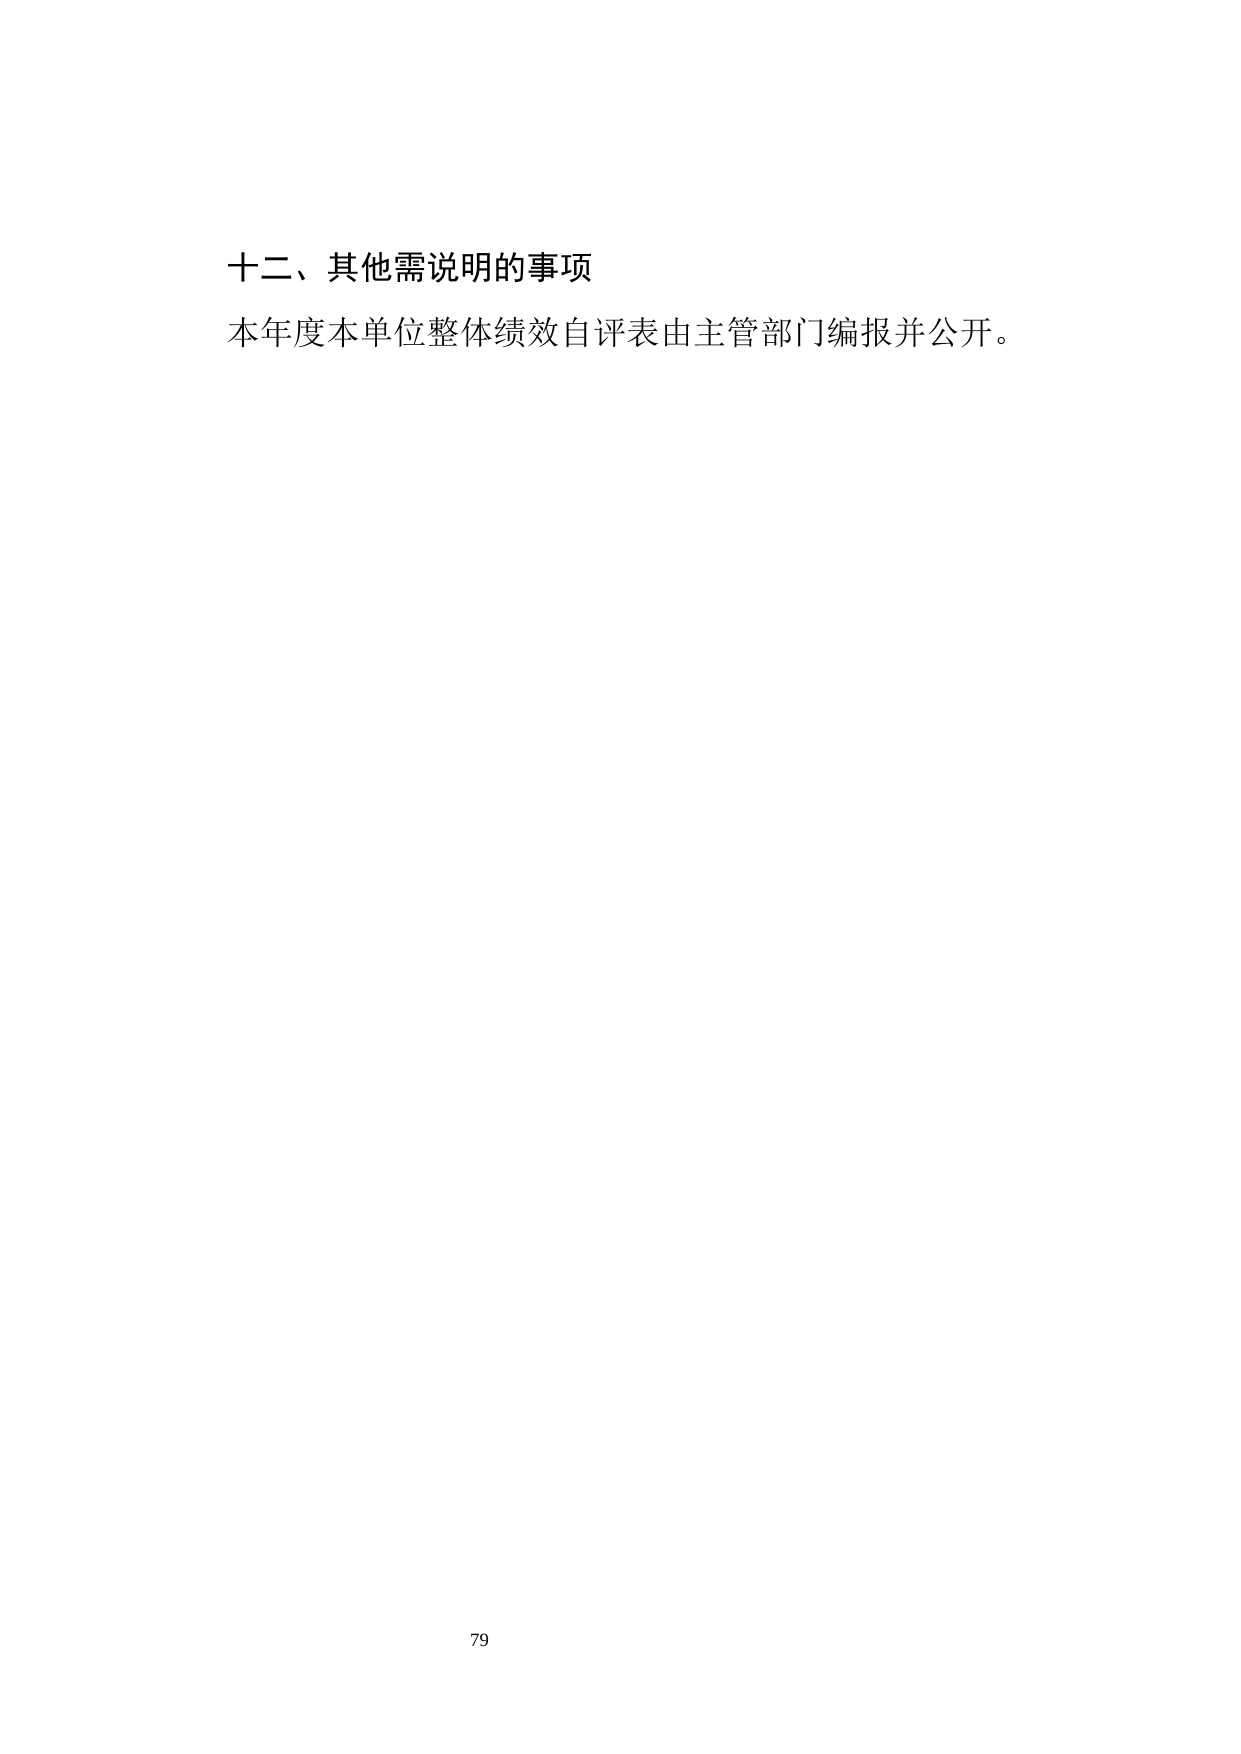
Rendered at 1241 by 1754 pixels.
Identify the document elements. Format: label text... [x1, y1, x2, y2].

text 十二、其他需说明的事项 [159, 233, 1081, 298]
text 本年度本单位整体绩效自评表由主管部门编报并公开。 [159, 298, 1081, 363]
